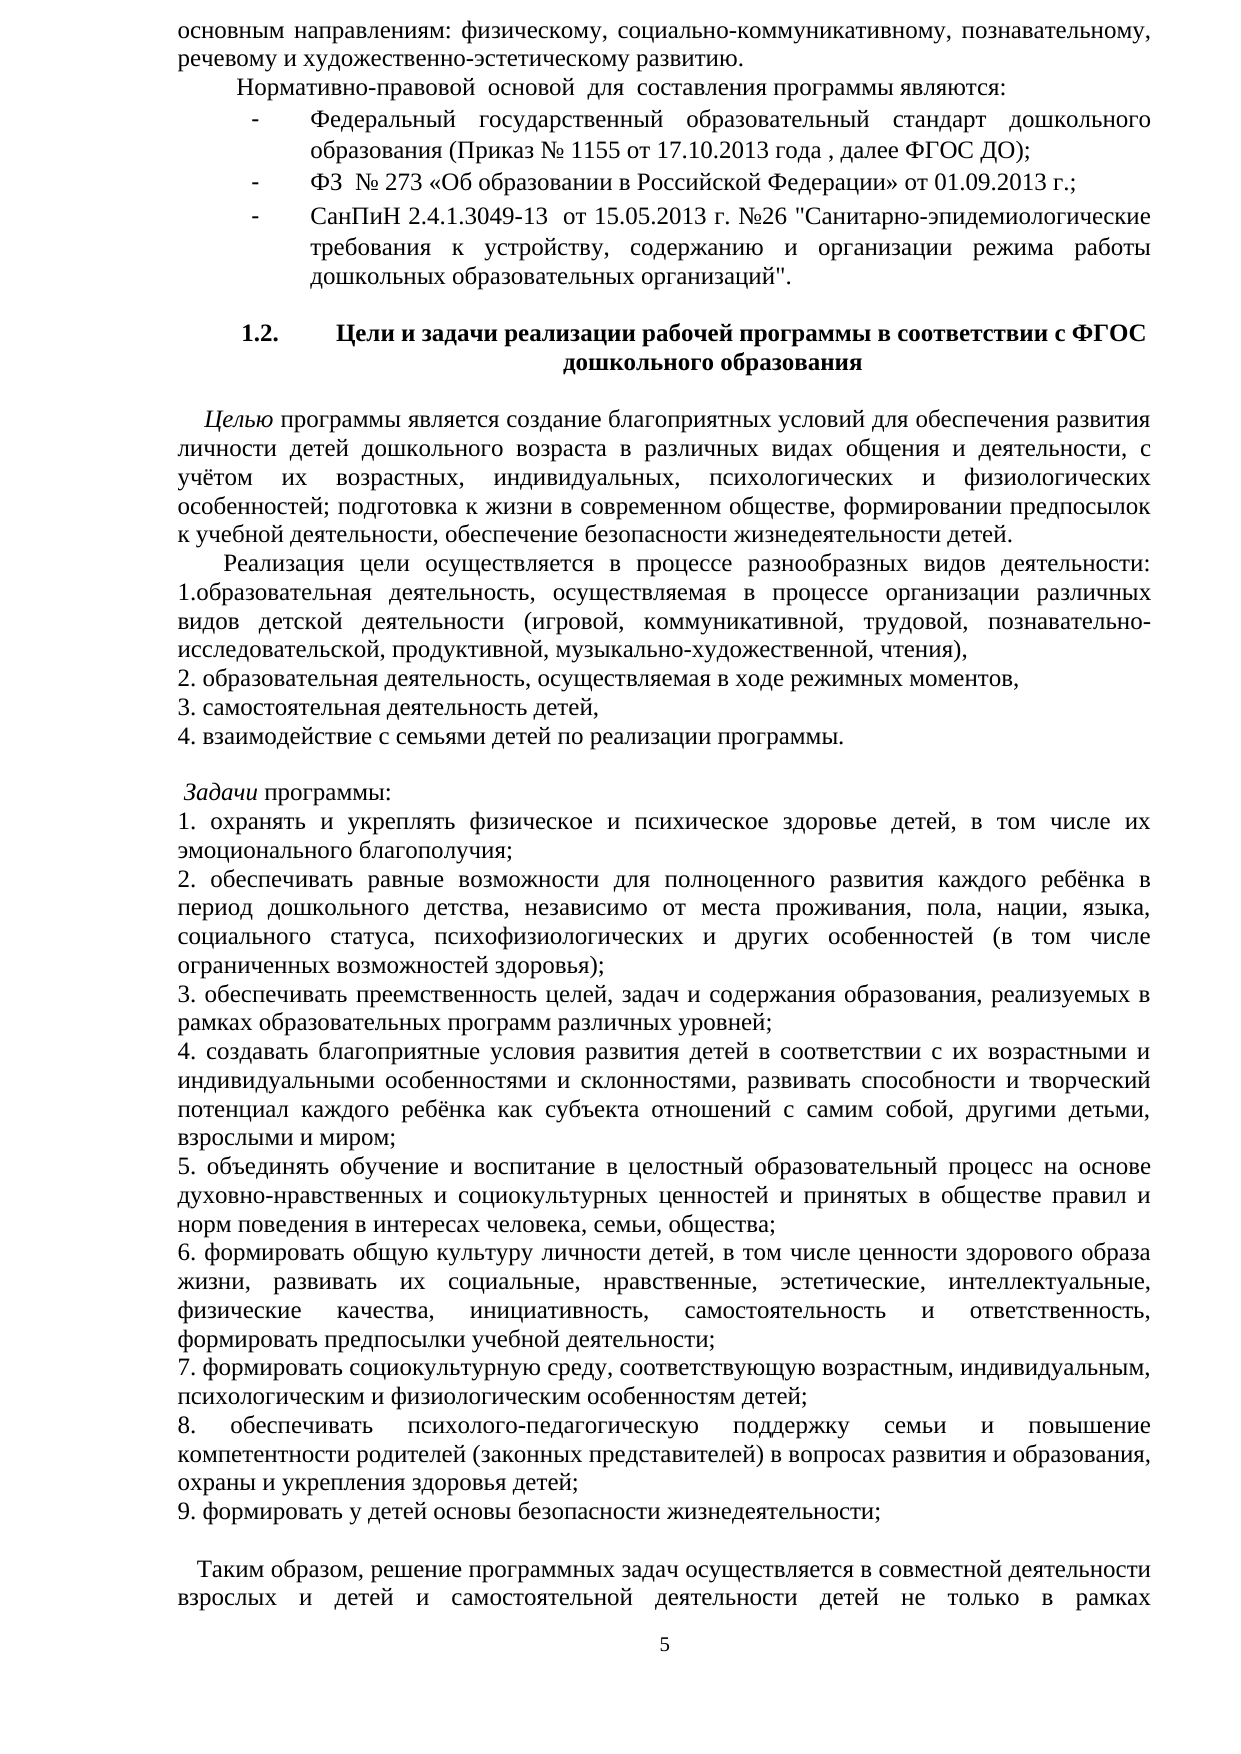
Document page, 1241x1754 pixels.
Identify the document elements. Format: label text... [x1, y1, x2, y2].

text 2. образовательная деятельность, осуществляемая в ходе режимных моментов, [177, 663, 1152, 692]
text 2. обеспечивать равные возможности для полноценного развития каждого ребёнка в период дошкольного детства, независимо от места проживания, пола, нации, языка, социального статуса, психофизиологических и других особенностей (в том числе ограниченных возможностей здоровья); [177, 864, 1152, 979]
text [177, 15, 1152, 72]
text 8. обеспечивать психолого-педагогическую поддержку семьи и повышение компетентности родителей (законных представителей) в вопросах развития и образования, охраны и укрепления здоровья детей; [177, 1410, 1152, 1496]
text 5. объединять обучение и воспитание в целостный образовательный процесс на основе духовно-нравственных и социокультурных ценностей и принятых в обществе правил и норм поведения в интересах человека, семьи, общества; [177, 1151, 1152, 1237]
list Федеральный государственный образовательный стандарт дошкольного образования (Приказ № 1155 от 17.10.2013 года , далее ФГОС ДО); [251, 101, 1152, 164]
text 1. охранять и укреплять физическое и психическое здоровье детей, в том числе их эмоционального благополучия; [177, 806, 1152, 864]
text 4. взаимодействие с семьями детей по реализации программы. [177, 721, 1152, 749]
text 6. формировать общую культуру личности детей, в том числе ценности здорового образа жизни, развивать их социальные, нравственные, эстетические, интеллектуальные, физические качества, инициативность, самостоятельность и ответственность, формировать предпосылки учебной деятельности; [177, 1237, 1152, 1352]
text 9. формировать у детей основы безопасности жизнедеятельности; [177, 1496, 1152, 1525]
text 3. обеспечивать преемственность целей, задач и содержания образования, реализуемых в рамках образовательных программ различных уровней; [177, 979, 1152, 1036]
text Задачи программы: [177, 777, 1152, 806]
text психологическим и физиологическим особенностям детей; [177, 1381, 1152, 1410]
text Нормативно-правовой основой для составления программы являются: [177, 72, 1152, 101]
text 3. самостоятельная деятельность детей, [177, 692, 1152, 721]
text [177, 1554, 1152, 1611]
list СанПиН 2.4.1.3049-13 от 15.05.2013 г. №26 "Санитарно-эпидемиологические требования к устройству, содержанию и организации режима работы дошкольных образовательных организаций". [251, 198, 1152, 289]
text Реализация цели осуществляется в процессе разнообразных видов деятельности: 1.образовательная деятельность, осуществляемая в процессе организации различных видов детской деятельности (игровой, коммуникативной, трудовой, познавательно- исследовательской, продуктивной, музыкально-художественной, чтения), [177, 548, 1152, 663]
list Цели и задачи реализации рабочей программы в соответствии с ФГОС дошкольного образования [236, 318, 1152, 376]
list ФЗ № 273 «Об образовании в Российской Федерации» от 01.09.2013 г.; [251, 164, 1152, 198]
text Целью программы является создание благоприятных условий для обеспечения развития личности детей дошкольного возраста в различных видах общения и деятельности, с учётом их возрастных, индивидуальных, психологических и физиологических особенностей; подготовка к жизни в современном обществе, формировании предпосылок к учебной деятельности, обеспечение безопасности жизнедеятельности детей. [177, 404, 1152, 548]
text 7. формировать социокультурную среду, соответствующую возрастным, индивидуальным, [177, 1352, 1152, 1381]
text 4. создавать благоприятные условия развития детей в соответствии с их возрастными и индивидуальными особенностями и склонностями, развивать способности и творческий потенциал каждого ребёнка как субъекта отношений с самим собой, другими детьми, взрослыми и миром; [177, 1036, 1152, 1151]
